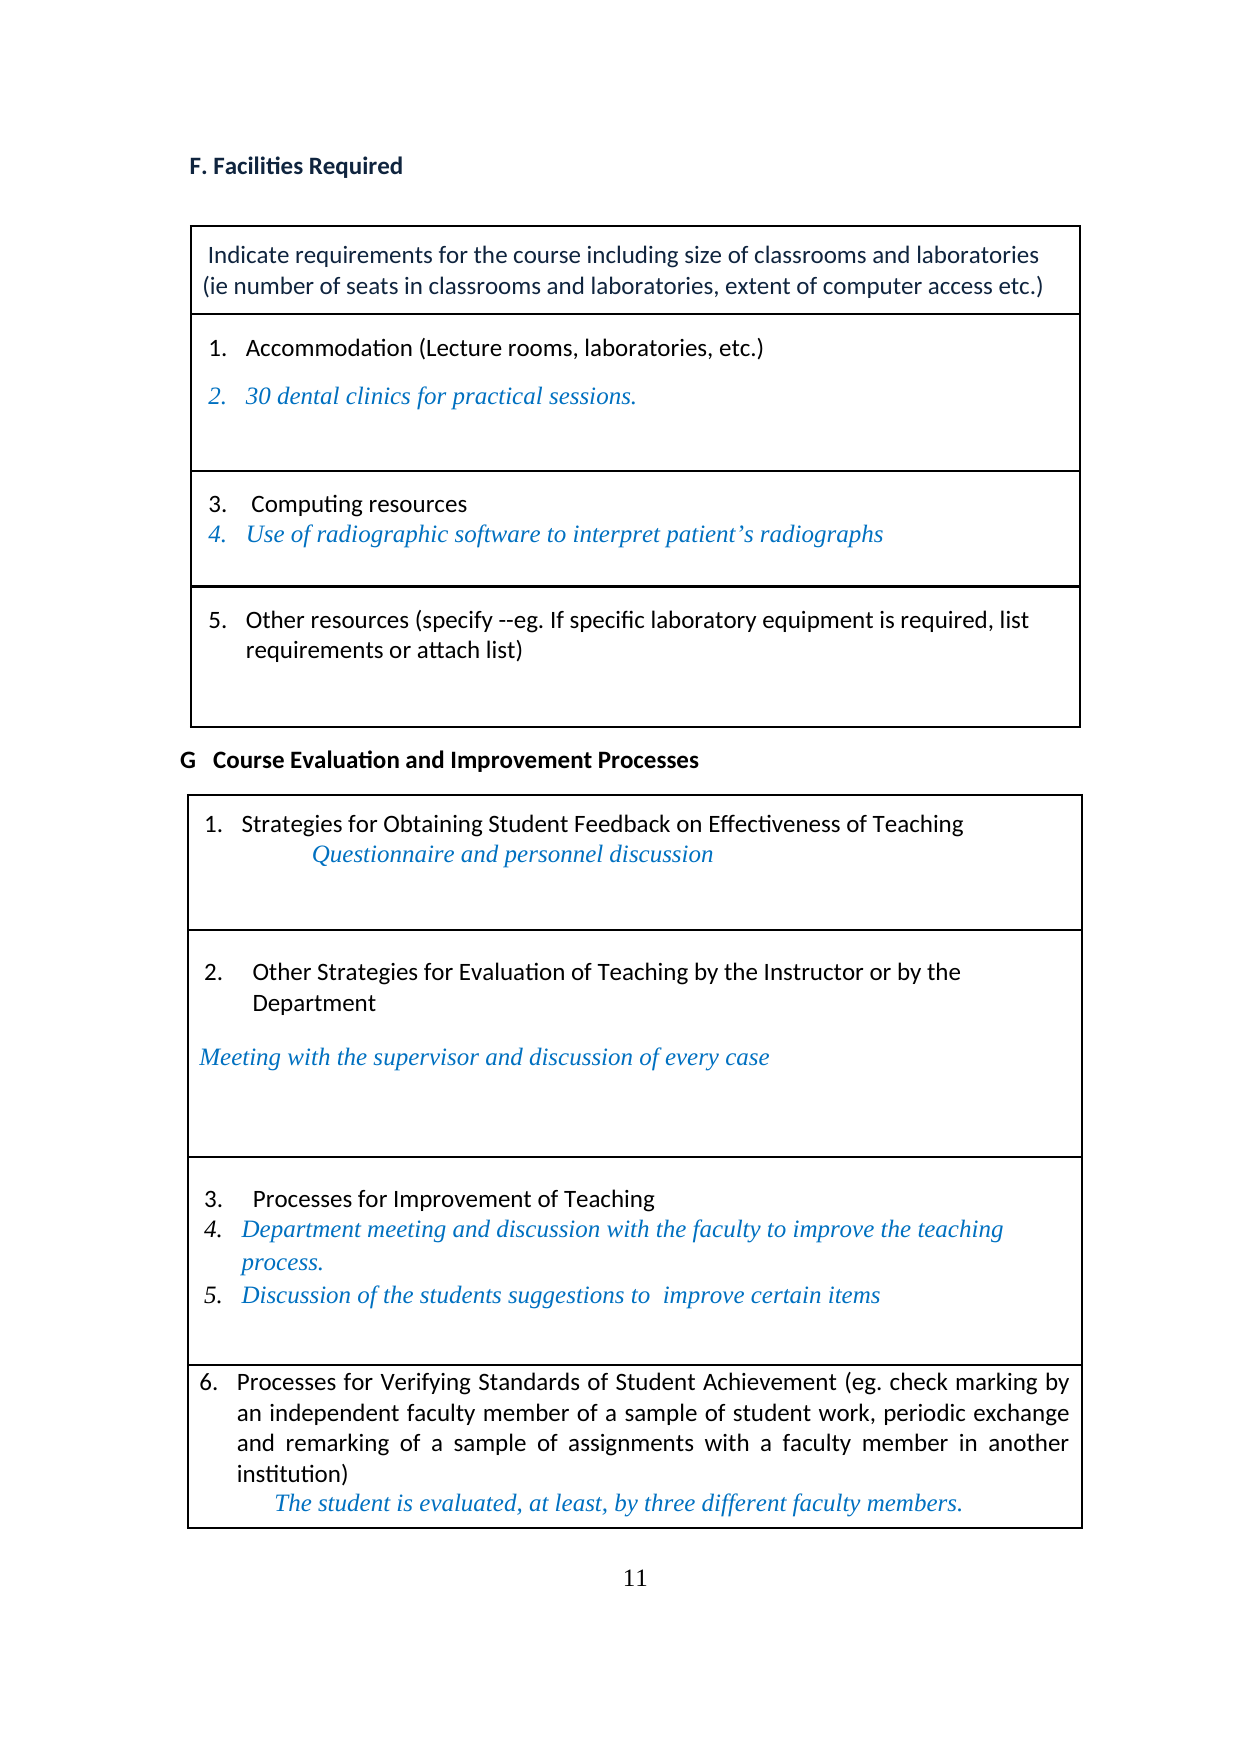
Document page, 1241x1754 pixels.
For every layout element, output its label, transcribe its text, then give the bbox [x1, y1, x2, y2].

table_header Indicate requirements for the course including size of classrooms and laboratories (ie number of seats in classrooms and laboratories, extent of computer access etc.) [192, 227, 1079, 313]
table_cell Accommodation (Lecture rooms, laboratories, etc.) 30 dental clinics for practical sessions. [192, 315, 1079, 470]
text G Course Evaluation and Improvement Processes [180, 744, 1090, 775]
table_cell Processes for Improvement of Teaching Department meeting and discussion with the faculty to improve the teaching process. Discussion of the students suggestions to improve certain items [189, 1158, 1081, 1364]
table_cell Computing resources Use of radiographic software to interpret patient’s radiographs [192, 472, 1079, 585]
table_cell Other resources (specify --eg. If specific laboratory equipment is required, list requirements or attach list) [192, 588, 1079, 726]
table_header Strategies for Obtaining Student Feedback on Effectiveness of Teaching Questionnaire and personnel discussion [189, 796, 1081, 929]
text F. Facilities Required [180, 150, 1090, 181]
table_cell Processes for Verifying Standards of Student Achievement (eg. check marking by an independent faculty member of a sample of student work, periodic exchange and remarking of a sample of assignments with a faculty member in another institution) The student is evaluated, at least, by three different faculty members. [189, 1366, 1081, 1527]
table_cell Other Strategies for Evaluation of Teaching by the Instructor or by the Department Meeting with the supervisor and discussion of every case [189, 931, 1081, 1156]
